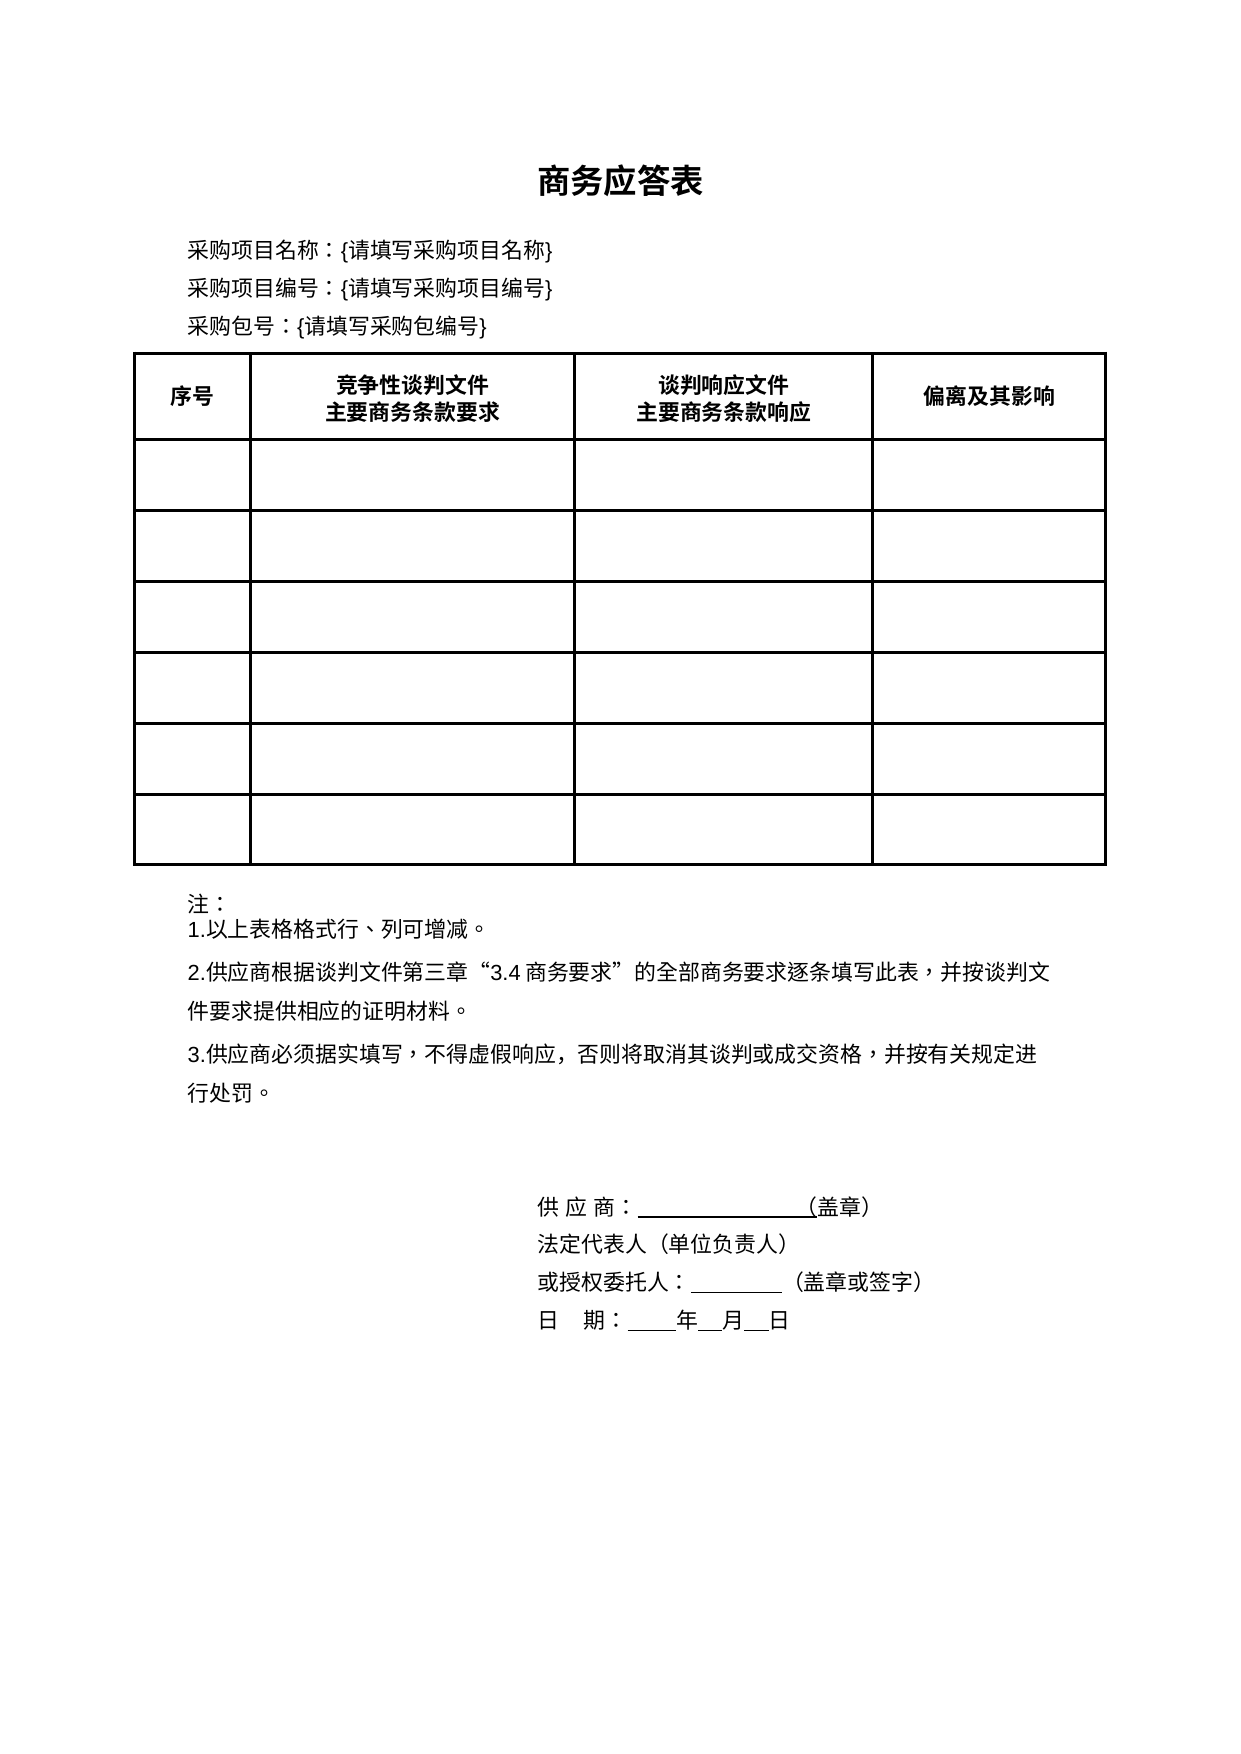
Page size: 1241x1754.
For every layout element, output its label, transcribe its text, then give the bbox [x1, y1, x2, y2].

table_cell [874, 725, 1104, 792]
table_cell [576, 725, 871, 792]
text 采购项目编号：{请填写采购项目编号} [187, 276, 1053, 301]
text 或授权委托人： （盖章或签字） [187, 1270, 1053, 1295]
text 1.以上表格格式行、列可增减。 [187, 917, 1053, 942]
table_cell [576, 512, 871, 580]
table_cell [252, 796, 573, 863]
table_cell [136, 441, 249, 509]
text 采购包号：{请填写采购包编号} [187, 314, 1053, 339]
table_header 竞争性谈判文件 主要商务条款要求 [252, 355, 573, 438]
table_cell [136, 512, 249, 580]
text 2.供应商根据谈判文件第三章“3.4商务要求”的全部商务要求逐条填写此表，并按谈判文件要求提供相应的证明材料。 [187, 954, 1053, 1024]
table_cell [252, 583, 573, 651]
text 日 期： 年 月 日 [187, 1308, 1053, 1333]
text 采购项目名称：{请填写采购项目名称} [187, 238, 1053, 263]
table_cell [136, 796, 249, 863]
table_header 偏离及其影响 [874, 355, 1104, 438]
table_cell [136, 725, 249, 792]
table_cell [252, 725, 573, 792]
table_cell [252, 654, 573, 722]
table_cell [136, 654, 249, 722]
table_cell [576, 654, 871, 722]
table_cell [576, 583, 871, 651]
text 供 应 商： （盖章） [187, 1194, 1053, 1219]
table_cell [874, 441, 1104, 509]
table_cell [136, 583, 249, 651]
table_header 谈判响应文件 主要商务条款响应 [576, 355, 871, 438]
text 注： [187, 892, 1053, 917]
text 商务应答表 [187, 162, 1053, 200]
table_cell [576, 796, 871, 863]
text 3.供应商必须据实填写，不得虚假响应，否则将取消其谈判或成交资格，并按有关规定进行处罚。 [187, 1037, 1053, 1106]
table_cell [874, 512, 1104, 580]
table_cell [874, 796, 1104, 863]
table_cell [252, 512, 573, 580]
table_cell [874, 583, 1104, 651]
table_cell [874, 654, 1104, 722]
table_header 序号 [136, 355, 249, 438]
text 法定代表人（单位负责人） [187, 1232, 1053, 1257]
table_cell [576, 441, 871, 509]
table_cell [252, 441, 573, 509]
